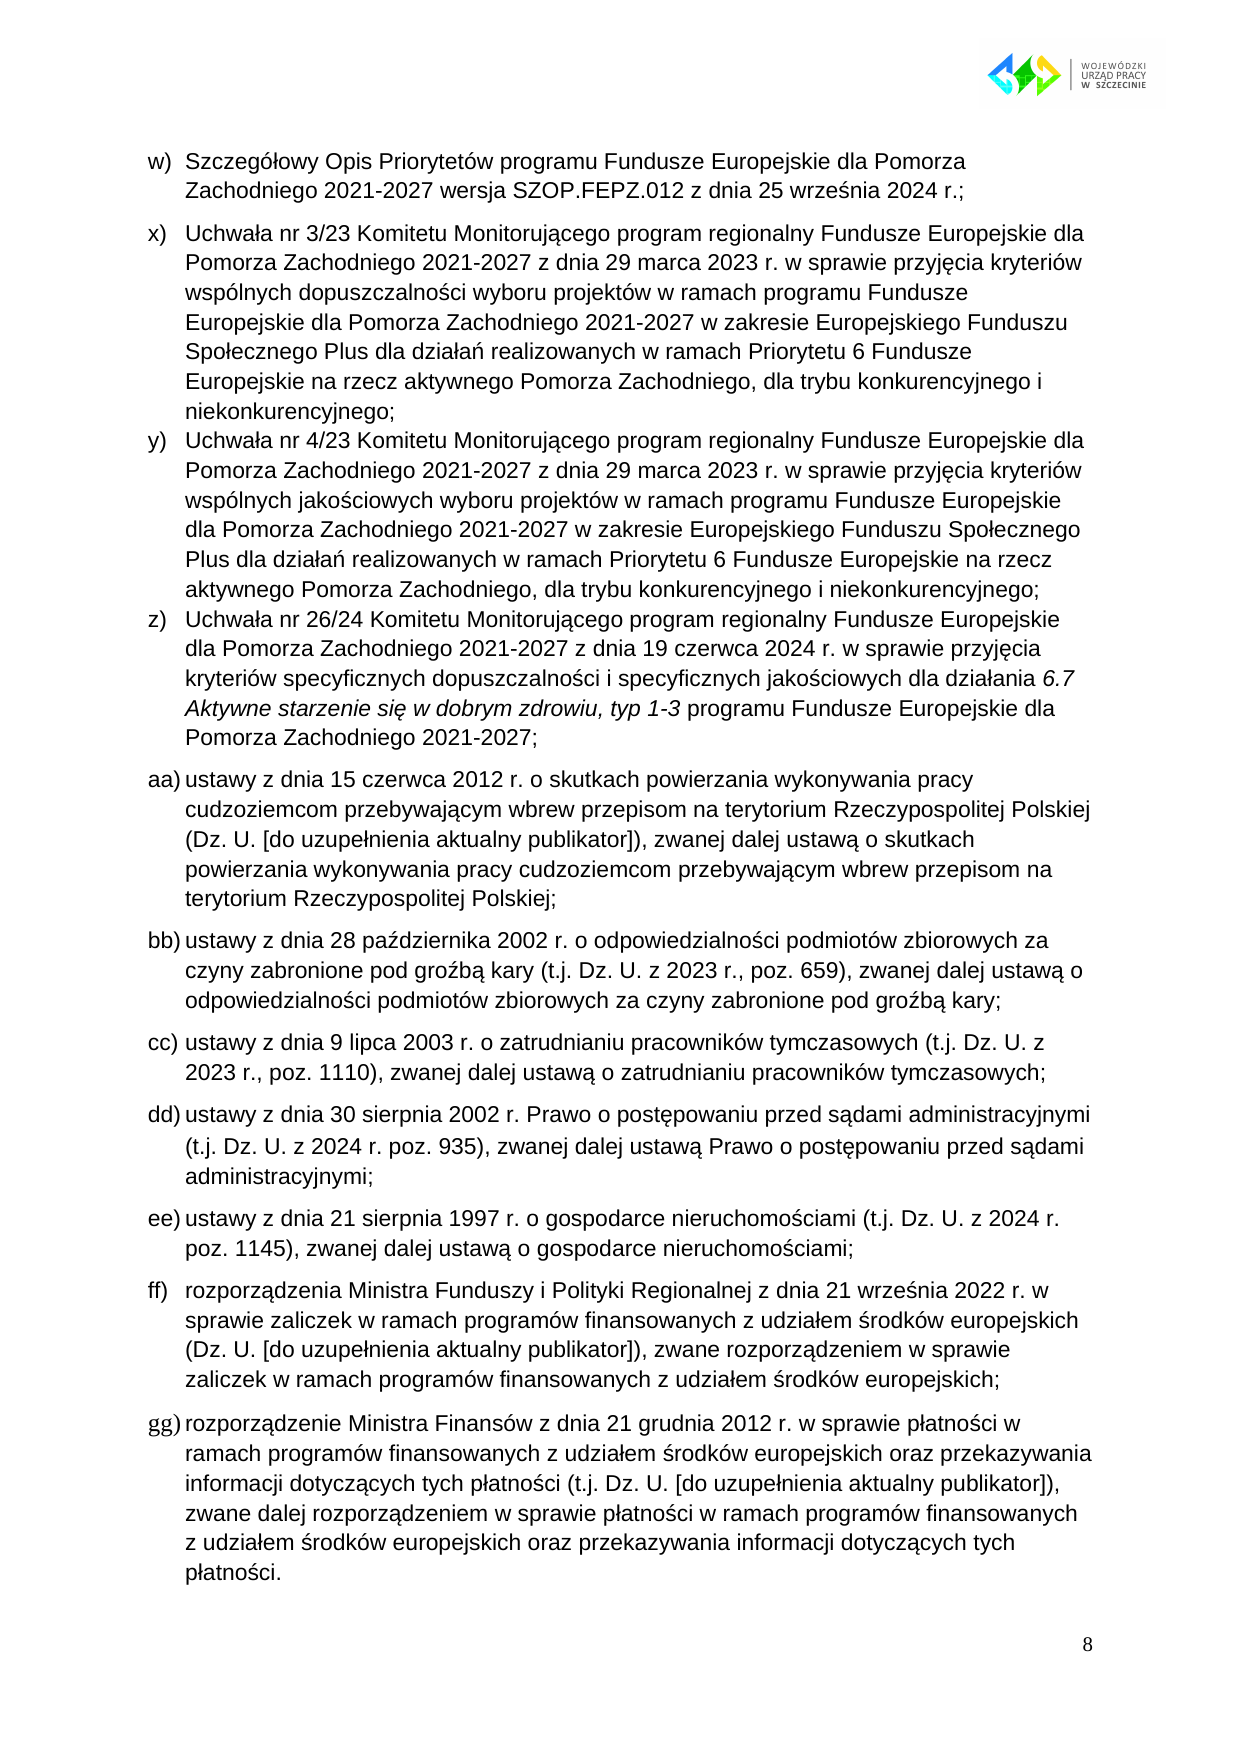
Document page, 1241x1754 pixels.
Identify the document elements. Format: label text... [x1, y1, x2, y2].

list rozporządzenie Ministra Finansów z dnia 21 grudnia 2012 r. w sprawie płatności w ramach programów finansowanych z udziałem środków europejskich oraz przekazywania informacji dotyczących tych płatności (t.j. Dz. U. [do uzupełnienia aktualny publikator]), zwane dalej rozporządzeniem w sprawie płatności w ramach programów finansowanych z udziałem środków europejskich oraz przekazywania informacji dotyczących tych płatności. [148, 1408, 1092, 1585]
list Szczegółowy Opis Priorytetów programu Fundusze Europejskie dla Pomorza Zachodniego 2021-2027 wersja SZOP.FEPZ.012 z dnia 25 września 2024 r.; [148, 148, 1092, 204]
list Uchwała nr 4/23 Komitetu Monitorującego program regionalny Fundusze Europejskie dla Pomorza Zachodniego 2021-2027 z dnia 29 marca 2023 r. w sprawie przyjęcia kryteriów wspólnych jakościowych wyboru projektów w ramach programu Fundusze Europejskie dla Pomorza Zachodniego 2021-2027 w zakresie Europejskiego Funduszu Społecznego Plus dla działań realizowanych w ramach Priorytetu 6 Fundusze Europejskie na rzecz aktywnego Pomorza Zachodniego, dla trybu konkurencyjnego i niekonkurencyjnego; [148, 427, 1092, 602]
list ustawy z dnia 15 czerwca 2012 r. o skutkach powierzania wykonywania pracy cudzoziemcom przebywającym wbrew przepisom na terytorium Rzeczypospolitej Polskiej (Dz. U. [do uzupełnienia aktualny publikator]), zwanej dalej ustawą o skutkach powierzania wykonywania pracy cudzoziemcom przebywającym wbrew przepisom na terytorium Rzeczypospolitej Polskiej; [148, 766, 1092, 912]
list Europejskie dla Pomorza Zachodniego 2021-2027 w zakresie Europejskiego Funduszu Społecznego Plus dla działań realizowanych w ramach Priorytetu 6 Fundusze Europejskie na rzecz aktywnego Pomorza Zachodniego, dla trybu konkurencyjnego i niekonkurencyjnego; [185, 309, 1092, 424]
list ustawy z dnia 21 sierpnia 1997 r. o gospodarce nieruchomościami (t.j. Dz. U. z 2024 r. poz. 1145), zwanej dalej ustawą o gospodarce nieruchomościami; [148, 1205, 1092, 1261]
list Uchwała nr 26/24 Komitetu Monitorującego program regionalny Fundusze Europejskie dla Pomorza Zachodniego 2021-2027 z dnia 19 czerwca 2024 r. w sprawie przyjęcia kryteriów specyficznych dopuszczalności i specyficznych jakościowych dla działania 6.7 Aktywne starzenie się w dobrym zdrowiu, typ 1-3 programu Fundusze Europejskie dla Pomorza Zachodniego 2021-2027; [148, 606, 1092, 751]
picture [979, 38, 1167, 109]
list ustawy z dnia 30 sierpnia 2002 r. Prawo o postępowaniu przed sądami administracyjnymi (t.j. Dz. U. z 2024 r. poz. 935), zwanej dalej ustawą Prawo o postępowaniu przed sądami administracyjnymi; [148, 1101, 1092, 1189]
list ustawy z dnia 9 lipca 2003 r. o zatrudnianiu pracowników tymczasowych (t.j. Dz. U. z 2023 r., poz. 1110), zwanej dalej ustawą o zatrudnianiu pracowników tymczasowych; [148, 1029, 1092, 1085]
list rozporządzenia Ministra Funduszy i Polityki Regionalnej z dnia 21 września 2022 r. w sprawie zaliczek w ramach programów finansowanych z udziałem środków europejskich (Dz. U. [do uzupełnienia aktualny publikator]), zwane rozporządzeniem w sprawie zaliczek w ramach programów finansowanych z udziałem środków europejskich; [148, 1277, 1092, 1392]
list ustawy z dnia 28 października 2002 r. o odpowiedzialności podmiotów zbiorowych za czyny zabronione pod groźbą kary (t.j. Dz. U. z 2023 r., poz. 659), zwanej dalej ustawą o odpowiedzialności podmiotów zbiorowych za czyny zabronione pod groźbą kary; [148, 927, 1092, 1013]
list Uchwała nr 3/23 Komitetu Monitorującego program regionalny Fundusze Europejskie dla Pomorza Zachodniego 2021-2027 z dnia 29 marca 2023 r. w sprawie przyjęcia kryteriów wspólnych dopuszczalności wyboru projektów w ramach programu Fundusze [148, 219, 1092, 305]
